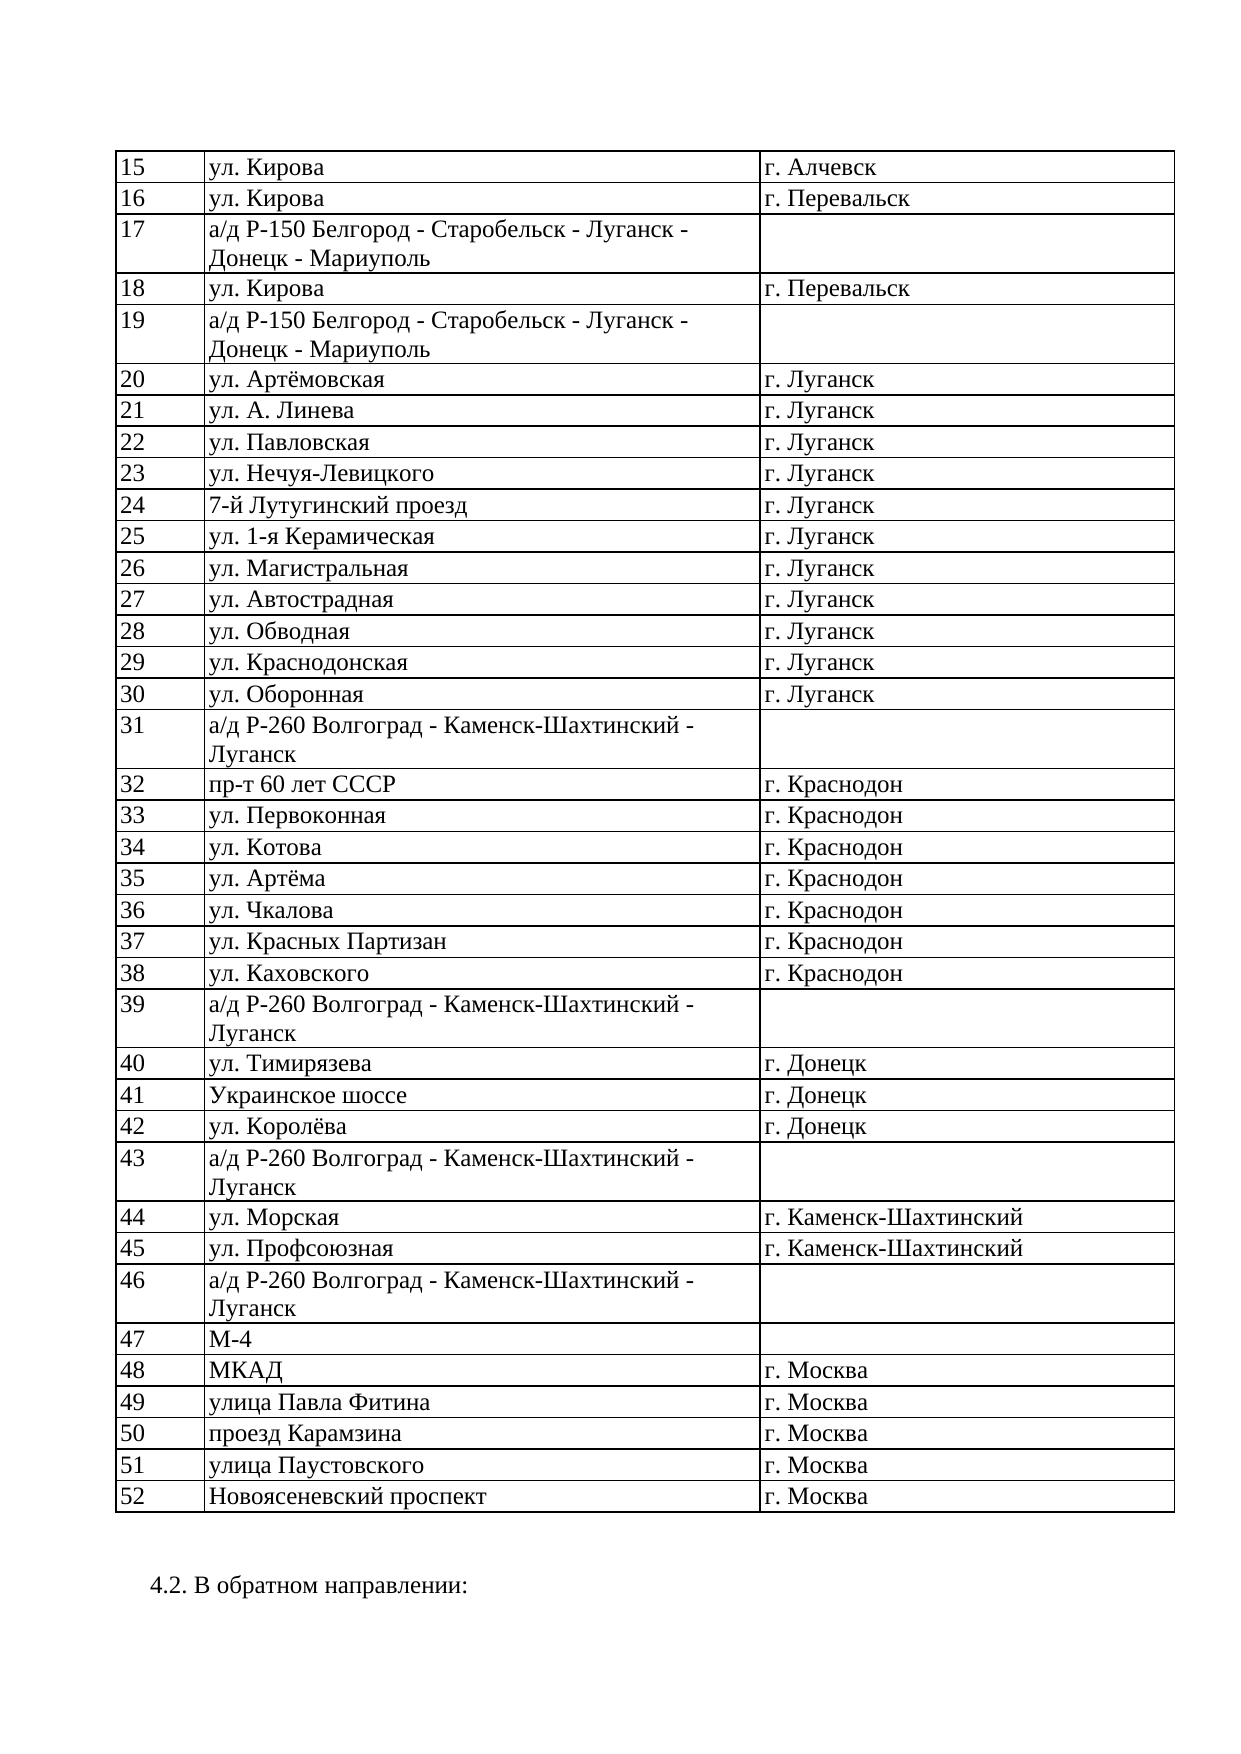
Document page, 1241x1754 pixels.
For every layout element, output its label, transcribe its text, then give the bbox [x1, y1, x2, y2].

table_cell М-4 [205, 1324, 759, 1354]
table_cell 25 [117, 521, 204, 551]
table_cell ул. Кирова [205, 274, 759, 303]
table_cell ул. Первоконная [205, 801, 759, 831]
table_cell [761, 305, 1174, 362]
table_cell ул. Королёва [205, 1111, 759, 1141]
table_cell ул. Артёмовская [205, 364, 759, 394]
table_cell г. Краснодон [761, 958, 1174, 988]
table_cell 7-й Лутугинский проезд [205, 490, 759, 520]
table_cell 22 [117, 427, 204, 457]
table_cell ул. Котова [205, 832, 759, 862]
table_cell 23 [117, 458, 204, 488]
table_cell ул. Чкалова [205, 895, 759, 925]
text 4.2. В обратном направлении: [150, 1570, 1090, 1599]
table_cell г. Луганск [761, 490, 1174, 520]
table_cell 19 [117, 305, 204, 362]
table_cell [761, 710, 1174, 768]
table_cell 43 [117, 1143, 204, 1200]
table_cell 41 [117, 1080, 204, 1110]
table_cell 44 [117, 1202, 204, 1232]
table_cell г. Луганск [761, 521, 1174, 551]
table_cell а/д Р-260 Волгоград - Каменск-Шахтинский - Луганск [205, 710, 759, 768]
table_cell 52 [117, 1481, 204, 1511]
table_cell а/д Р-260 Волгоград - Каменск-Шахтинский - Луганск [205, 1265, 759, 1322]
table_cell г. Краснодон [761, 927, 1174, 956]
table_cell а/д Р-260 Волгоград - Каменск-Шахтинский - Луганск [205, 1143, 759, 1200]
table_cell 46 [117, 1265, 204, 1322]
table_cell г. Москва [761, 1450, 1174, 1479]
table_cell ул. Кирова [205, 152, 759, 181]
table_cell г. Луганск [761, 458, 1174, 488]
table_cell проезд Карамзина [205, 1418, 759, 1448]
table_cell 33 [117, 801, 204, 831]
table_cell ул. 1-я Керамическая [205, 521, 759, 551]
table_cell г. Краснодон [761, 864, 1174, 893]
table_cell г. Луганск [761, 616, 1174, 646]
table_cell 42 [117, 1111, 204, 1141]
table_cell 20 [117, 364, 204, 394]
table_cell Новоясеневский проспект [205, 1481, 759, 1511]
table_cell 36 [117, 895, 204, 925]
table_cell 15 [117, 152, 204, 181]
table_cell а/д Р-150 Белгород - Старобельск - Луганск - Донецк - Мариуполь [205, 305, 759, 362]
table_cell г. Краснодон [761, 895, 1174, 925]
table_cell 47 [117, 1324, 204, 1354]
table_cell 26 [117, 553, 204, 583]
table_cell 21 [117, 396, 204, 425]
table_cell 40 [117, 1048, 204, 1078]
table_cell г. Луганск [761, 396, 1174, 425]
table_cell ул. Обводная [205, 616, 759, 646]
table_cell 16 [117, 183, 204, 213]
table_cell 48 [117, 1355, 204, 1385]
table_cell г. Перевальск [761, 183, 1174, 213]
table_cell 18 [117, 274, 204, 303]
table_cell ул. А. Линева [205, 396, 759, 425]
table_cell улица Павла Фитина [205, 1387, 759, 1417]
table_cell 27 [117, 584, 204, 614]
table_cell 39 [117, 990, 204, 1047]
table_cell 28 [117, 616, 204, 646]
table_cell г. Москва [761, 1418, 1174, 1448]
table_cell [761, 1265, 1174, 1322]
table_cell ул. Магистральная [205, 553, 759, 583]
table_cell 35 [117, 864, 204, 893]
table_cell ул. Профсоюзная [205, 1233, 759, 1263]
table_cell ул. Павловская [205, 427, 759, 457]
table_cell ул. Тимирязева [205, 1048, 759, 1078]
table_cell 17 [117, 215, 204, 272]
table_cell ул. Красных Партизан [205, 927, 759, 956]
table_cell г. Луганск [761, 647, 1174, 677]
table_cell [761, 1143, 1174, 1200]
table_cell ул. Нечуя-Левицкого [205, 458, 759, 488]
table_cell 49 [117, 1387, 204, 1417]
table_cell 34 [117, 832, 204, 862]
table_cell МКАД [205, 1355, 759, 1385]
table_cell ул. Оборонная [205, 679, 759, 708]
table_cell г. Луганск [761, 553, 1174, 583]
table_cell 32 [117, 769, 204, 799]
table_cell ул. Каховского [205, 958, 759, 988]
table_cell г. Алчевск [761, 152, 1174, 181]
table_cell г. Донецк [761, 1048, 1174, 1078]
table_cell 24 [117, 490, 204, 520]
table_cell г. Москва [761, 1387, 1174, 1417]
table_cell г. Луганск [761, 427, 1174, 457]
table_cell г. Луганск [761, 364, 1174, 394]
table_cell г. Донецк [761, 1080, 1174, 1110]
table_cell [761, 1324, 1174, 1354]
table_cell [761, 215, 1174, 272]
table_cell а/д Р-150 Белгород - Старобельск - Луганск - Донецк - Мариуполь [205, 215, 759, 272]
table_cell ул. Краснодонская [205, 647, 759, 677]
table_cell г. Луганск [761, 679, 1174, 708]
table_cell г. Каменск-Шахтинский [761, 1202, 1174, 1232]
table_cell ул. Кирова [205, 183, 759, 213]
table_cell улица Паустовского [205, 1450, 759, 1479]
table_cell 29 [117, 647, 204, 677]
table_cell 30 [117, 679, 204, 708]
table_cell 38 [117, 958, 204, 988]
table_cell г. Краснодон [761, 801, 1174, 831]
table_cell г. Перевальск [761, 274, 1174, 303]
table_cell г. Москва [761, 1355, 1174, 1385]
table_cell а/д Р-260 Волгоград - Каменск-Шахтинский - Луганск [205, 990, 759, 1047]
table_cell г. Краснодон [761, 832, 1174, 862]
table_cell [761, 990, 1174, 1047]
table_cell 45 [117, 1233, 204, 1263]
table_cell 50 [117, 1418, 204, 1448]
table_cell пр-т 60 лет СССР [205, 769, 759, 799]
table_cell г. Москва [761, 1481, 1174, 1511]
table_cell ул. Артёма [205, 864, 759, 893]
table_cell г. Донецк [761, 1111, 1174, 1141]
table_cell г. Краснодон [761, 769, 1174, 799]
table_cell г. Каменск-Шахтинский [761, 1233, 1174, 1263]
table_cell 31 [117, 710, 204, 768]
table_cell г. Луганск [761, 584, 1174, 614]
table_cell ул. Автострадная [205, 584, 759, 614]
table_cell ул. Морская [205, 1202, 759, 1232]
table_cell 37 [117, 927, 204, 956]
table_cell Украинское шоссе [205, 1080, 759, 1110]
table_cell 51 [117, 1450, 204, 1479]
